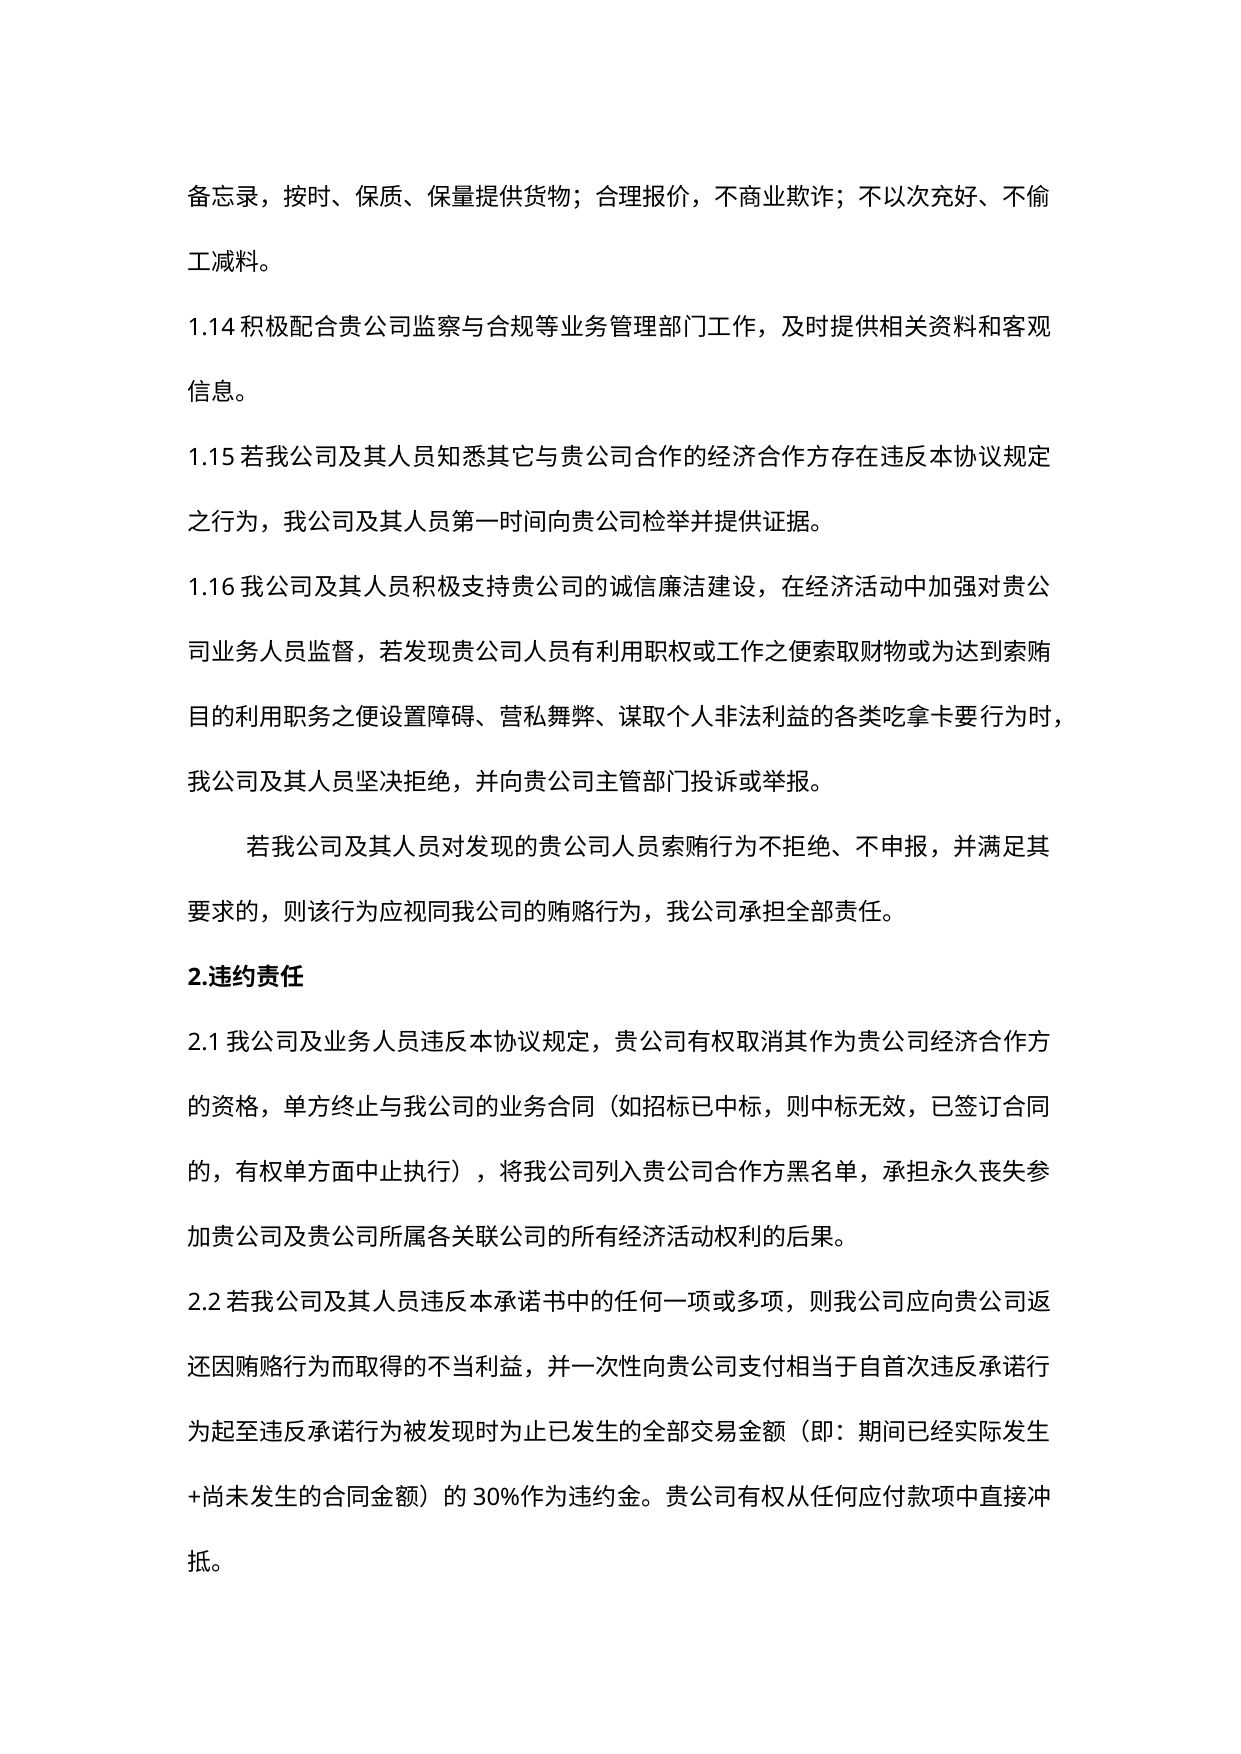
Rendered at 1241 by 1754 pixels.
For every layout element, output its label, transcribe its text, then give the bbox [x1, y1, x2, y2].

text 若我公司及其人员对发现的贵公司人员索贿行为不拒绝、不申报，并满足其要求的，则该行为应视同我公司的贿赂行为，我公司承担全部责任。 [187, 812, 1053, 942]
text 1.14积极配合贵公司监察与合规等业务管理部门工作，及时提供相关资料和客观信息。 [187, 292, 1053, 422]
text 2.1我公司及业务人员违反本协议规定，贵公司有权取消其作为贵公司经济合作方的资格，单方终止与我公司的业务合同（如招标已中标，则中标无效，已签订合同的，有权单方面中止执行），将我公司列入贵公司合作方黑名单，承担永久丧失参加贵公司及贵公司所属各关联公司的所有经济活动权利的后果。 [187, 1007, 1053, 1267]
text 2.2若我公司及其人员违反本承诺书中的任何一项或多项，则我公司应向贵公司返还因贿赂行为而取得的不当利益，并一次性向贵公司支付相当于自首次违反承诺行为起至违反承诺行为被发现时为止已发生的全部交易金额（即：期间已经实际发生+尚未发生的合同金额）的30%作为违约金。贵公司有权从任何应付款项中直接冲抵。 [187, 1267, 1053, 1592]
text 1.15若我公司及其人员知悉其它与贵公司合作的经济合作方存在违反本协议规定之行为，我公司及其人员第一时间向贵公司检举并提供证据。 [187, 422, 1053, 552]
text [187, 162, 1053, 292]
text 2.违约责任 [187, 942, 1053, 1007]
text 1.16我公司及其人员积极支持贵公司的诚信廉洁建设，在经济活动中加强对贵公司业务人员监督，若发现贵公司人员有利用职权或工作之便索取财物或为达到索贿目的利用职务之便设置障碍、营私舞弊、谋取个人非法利益的各类吃拿卡要行为时，我公司及其人员坚决拒绝，并向贵公司主管部门投诉或举报。 [187, 552, 1053, 812]
